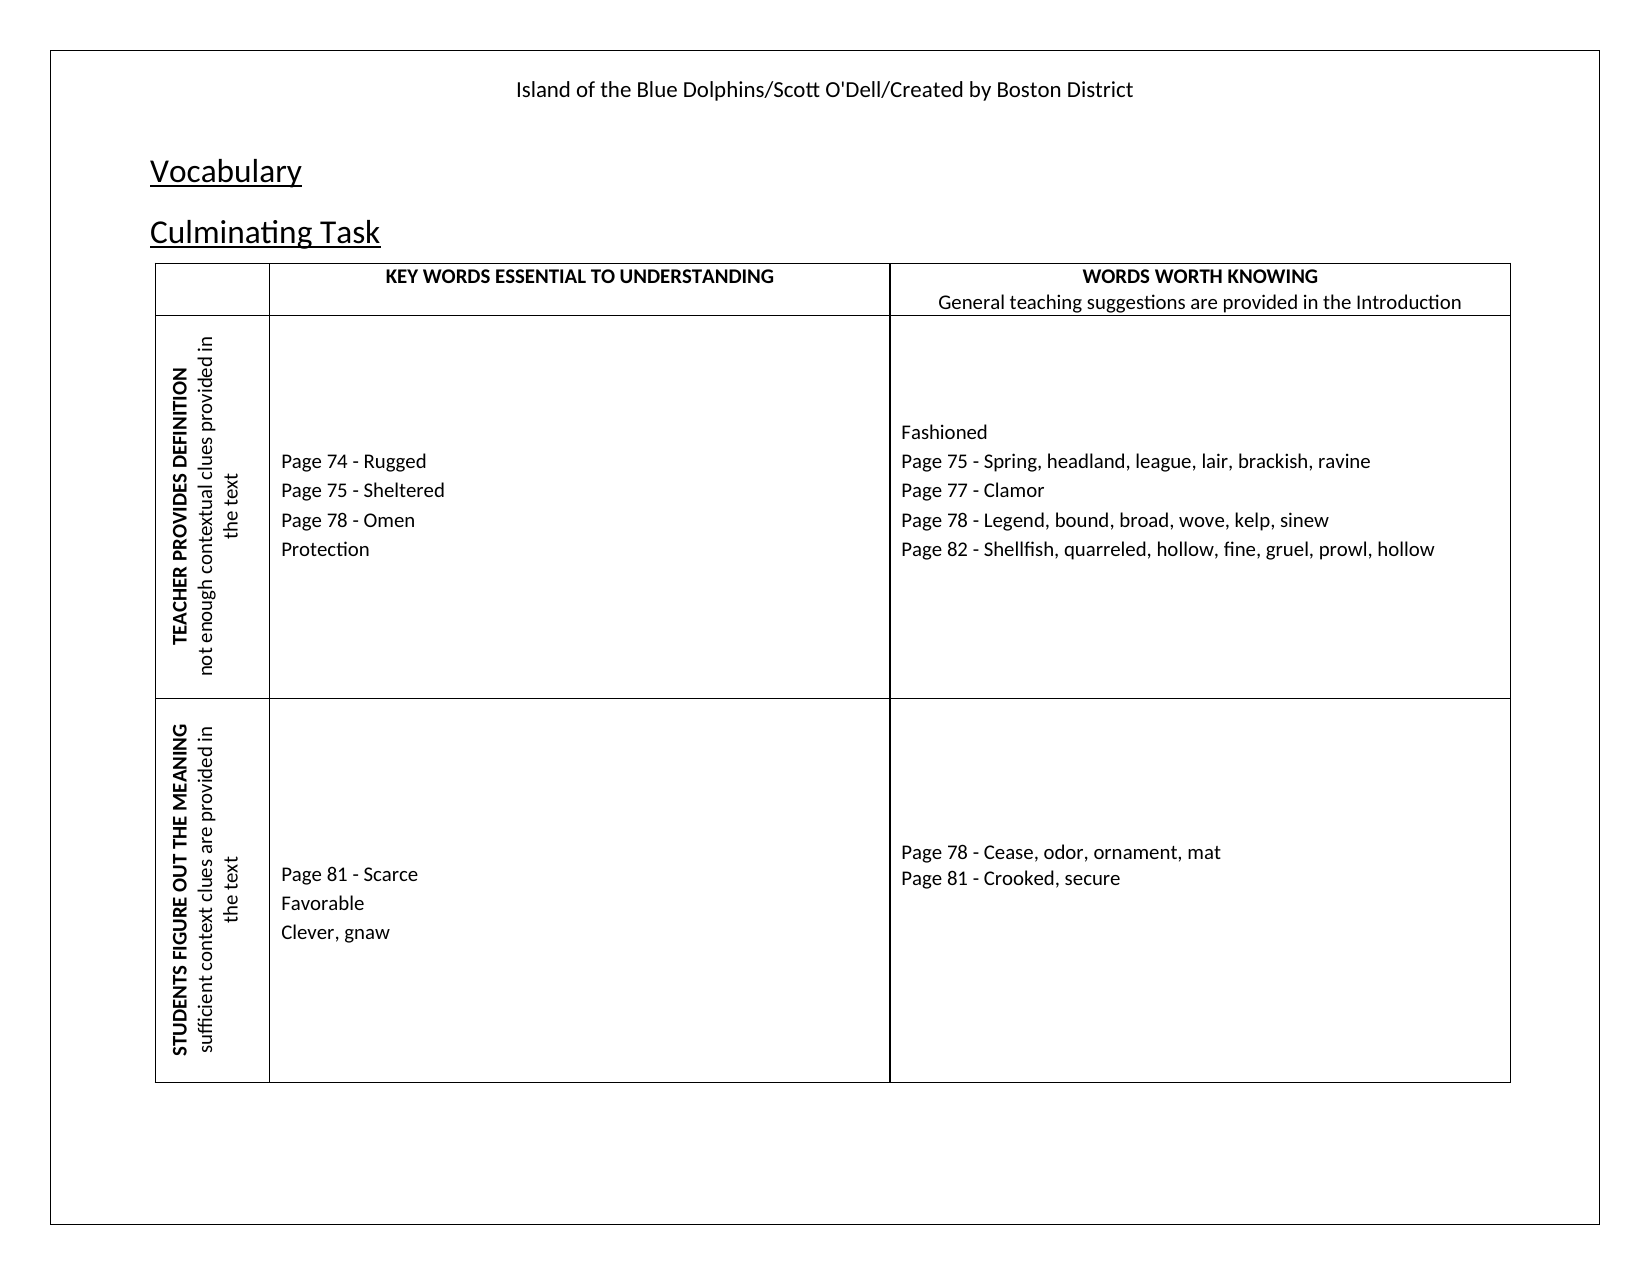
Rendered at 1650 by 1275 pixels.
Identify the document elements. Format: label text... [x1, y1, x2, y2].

table_cell TEACHER PROVIDES DEFINITION not enough contextual clues provided in the text [156, 316, 269, 698]
table_cell STUDENTS FIGURE OUT THE MEANING sufficient context clues are provided in the text [156, 699, 269, 1082]
text Vocabulary [150, 150, 1500, 191]
table_cell Page 78 - Cease, odor, ornament, mat Page 81 - Crooked, secure [891, 699, 1510, 1082]
text Culminating Task [150, 211, 1500, 252]
table_header [156, 264, 269, 314]
table_header WORDS WORTH KNOWING General teaching suggestions are provided in the Introduction [891, 264, 1510, 314]
table_header KEY WORDS ESSENTIAL TO UNDERSTANDING [270, 264, 889, 314]
table_cell Page 81 - Scarce Favorable Clever, gnaw [270, 699, 889, 1082]
table_cell Page 74 - Rugged Page 75 - Sheltered Page 78 - Omen Protection [270, 316, 889, 698]
table_cell Fashioned Page 75 - Spring, headland, league, lair, brackish, ravine Page 77 - Clamor Page 78 - Legend, bound, broad, wove, kelp, sinew Page 82 - Shellfish, quarreled, hollow, fine, gruel, prowl, hollow [891, 316, 1510, 698]
